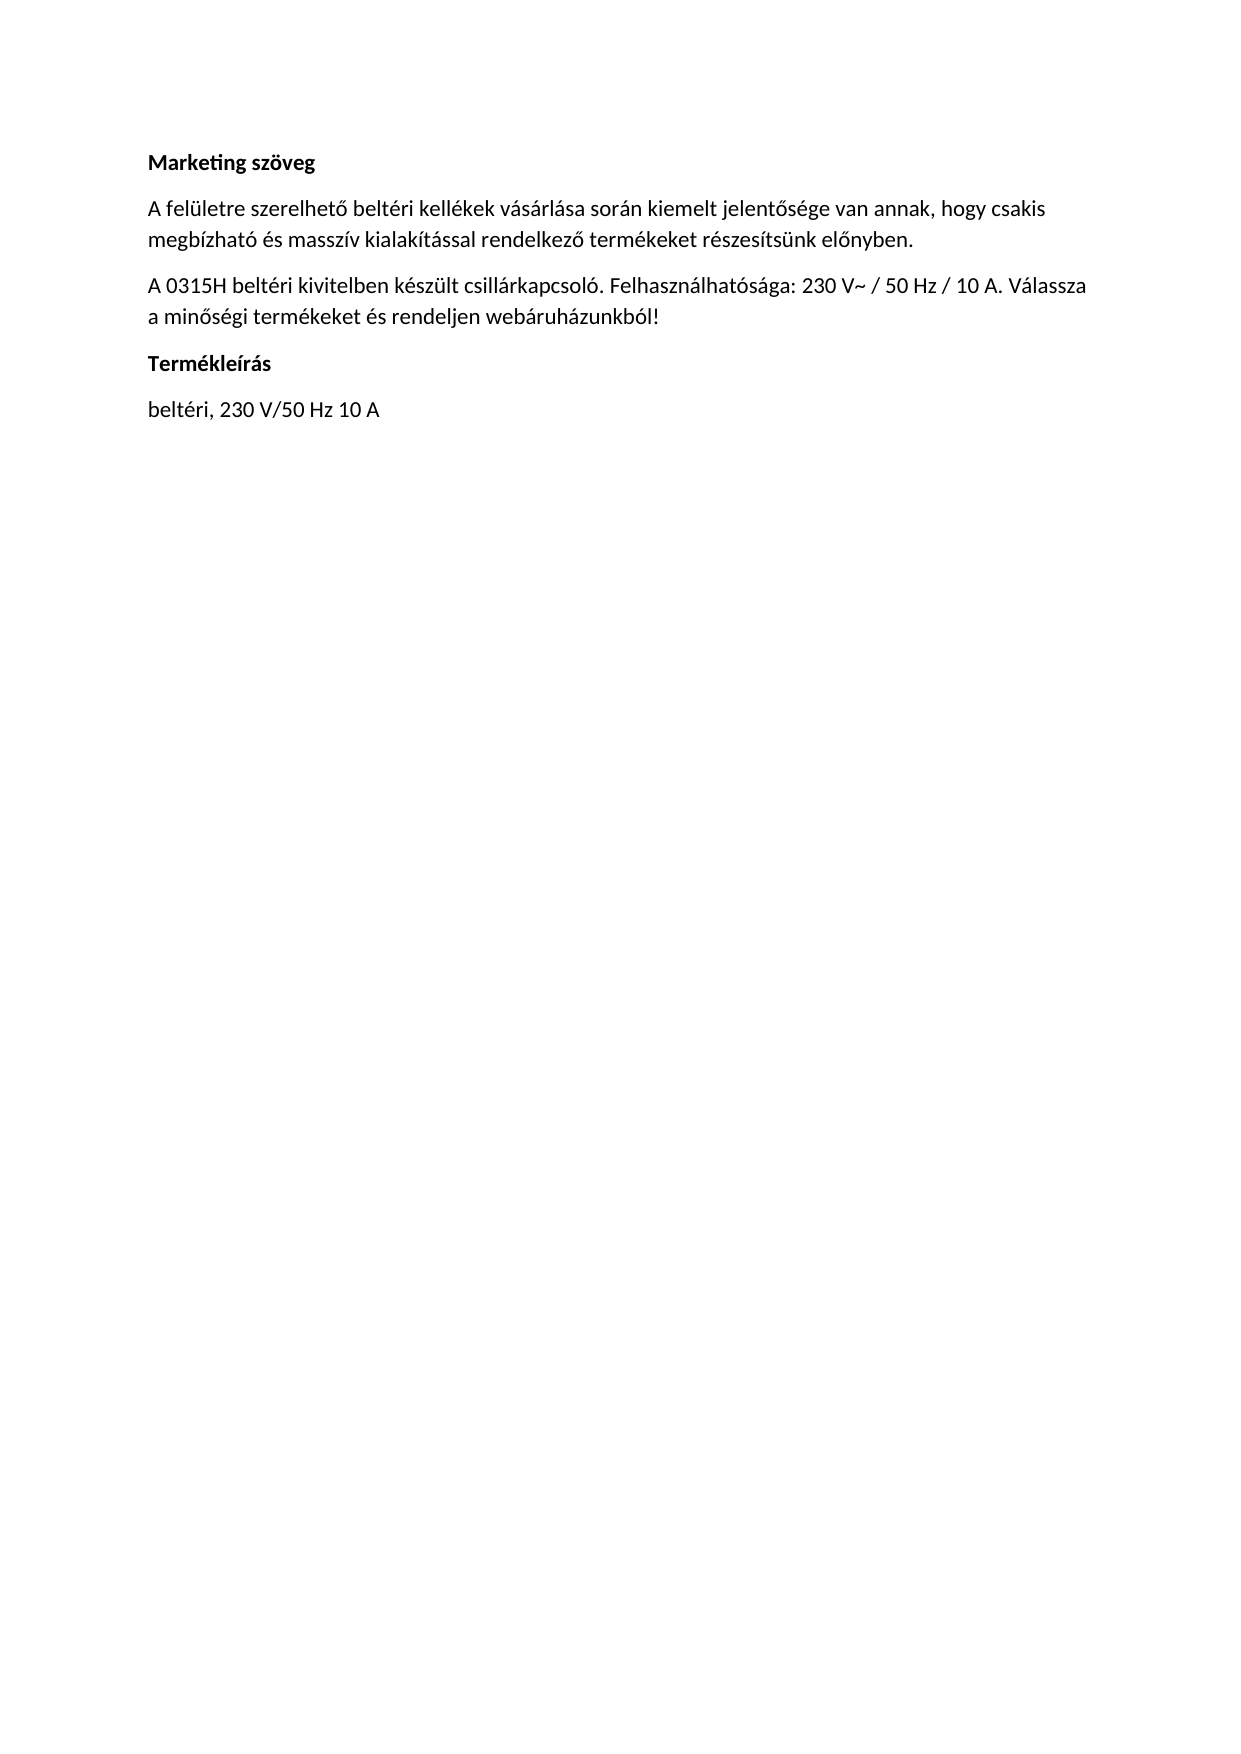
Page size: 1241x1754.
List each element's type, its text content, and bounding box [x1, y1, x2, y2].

text A 0315H beltéri kivitelben készült csillárkapcsoló. Felhasználhatósága: 230 V~ / 50 Hz / 10 A. Válassza a minőségi termékeket és rendeljen webáruházunkból! [148, 272, 1093, 330]
text A felületre szerelhető beltéri kellékek vásárlása során kiemelt jelentősége van annak, hogy csakis megbízható és masszív kialakítással rendelkező termékeket részesítsünk előnyben. [148, 194, 1093, 253]
text Marketing szöveg [148, 148, 1093, 176]
text beltéri, 230 V/50 Hz 10 A [148, 396, 1093, 423]
text Termékleírás [148, 349, 1093, 377]
